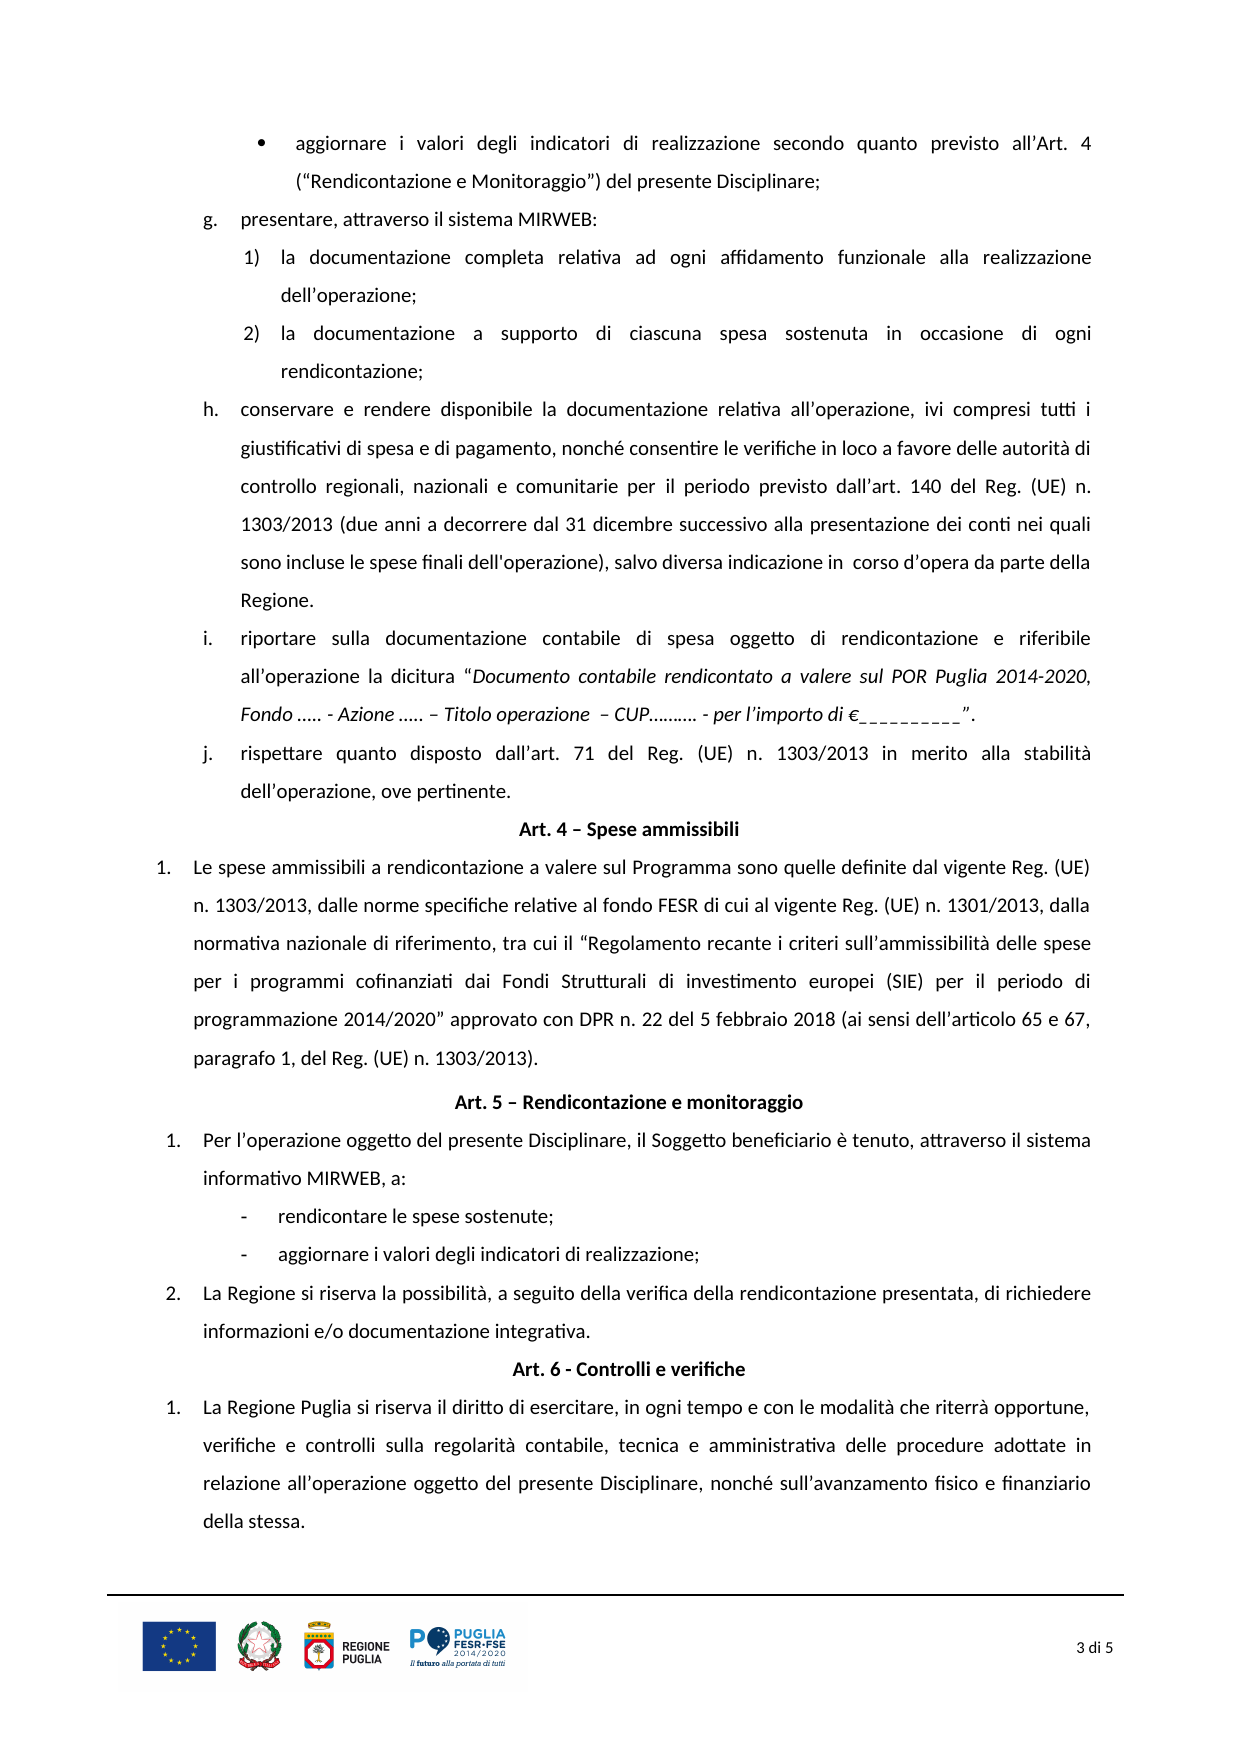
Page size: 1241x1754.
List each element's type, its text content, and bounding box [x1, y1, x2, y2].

list Le spese ammissibili a rendicontazione a valere sul Programma sono quelle definite dal vigente Reg. (UE) n. 1303/2013, dalle norme specifiche relative al fondo FESR di cui al vigente Reg. (UE) n. 1301/2013, dalla normativa nazionale di riferimento, tra cui il “Regolamento recante i criteri sull’ammissibilità delle spese per i programmi cofinanziati dai Fondi Strutturali di investimento europei (SIE) per il periodo di programmazione 2014/2020” approvato con DPR n. 22 del 5 febbraio 2018 (ai sensi dell’articolo 65 e 67, paragrafo 1, del Reg. (UE) n. 1303/2013). [156, 854, 1093, 1070]
text Art. 6 - Controlli e verifiche [165, 1356, 1093, 1381]
list aggiornare i valori degli indicatori di realizzazione; [240, 1242, 1093, 1267]
picture [118, 1602, 529, 1692]
list La Regione Puglia si riserva il diritto di esercitare, in ogni tempo e con le modalità che riterrà opportune, verifiche e controlli sulla regolarità contabile, tecnica e amministrativa delle procedure adottate in relazione all’operazione oggetto del presente Disciplinare, nonché sull’avanzamento fisico e finanziario della stessa. [165, 1394, 1093, 1534]
list conservare e rendere disponibile la documentazione relativa all’operazione, ivi compresi tutti i giustificativi di spesa e di pagamento, nonché consentire le verifiche in loco a favore delle autorità di controllo regionali, nazionali e comunitarie per il periodo previsto dall’art. 140 del Reg. (UE) n. 1303/2013 (due anni a decorrere dal 31 dicembre successivo alla presentazione dei conti nei quali sono incluse le spese finali dell'operazione), salvo diversa indicazione in corso d’opera da parte della Regione. [203, 397, 1093, 613]
list rendicontare le spese sostenute; [240, 1203, 1093, 1229]
text Art. 5 – Rendicontazione e monitoraggio [165, 1089, 1093, 1114]
list La Regione si riserva la possibilità, a seguito della verifica della rendicontazione presentata, di richiedere informazioni e/o documentazione integrativa. [165, 1280, 1093, 1343]
list Per l’operazione oggetto del presente Disciplinare, il Soggetto beneficiario è tenuto, attraverso il sistema informativo MIRWEB, a: [165, 1127, 1093, 1191]
list rispettare quanto disposto dall’art. 71 del Reg. (UE) n. 1303/2013 in merito alla stabilità dell’operazione, ove pertinente. [203, 740, 1093, 803]
list la documentazione a supporto di ciascuna spesa sostenuta in occasione di ogni rendicontazione; [243, 320, 1093, 384]
text Art. 4 – Spese ammissibili [165, 816, 1093, 841]
list riportare sulla documentazione contabile di spesa oggetto di rendicontazione e riferibile all’operazione la dicitura “Documento contabile rendicontato a valere sul POR Puglia 2014-2020, Fondo ….. - Azione ….. – Titolo operazione – CUP………. - per l’importo di €__________”. [203, 625, 1093, 727]
list la documentazione completa relativa ad ogni affidamento funzionale alla realizzazione dell’operazione; [243, 244, 1093, 308]
list presentare, attraverso il sistema MIRWEB: [203, 206, 1093, 231]
list aggiornare i valori degli indicatori di realizzazione secondo quanto previsto all’Art. 4 (“Rendicontazione e Monitoraggio”) del presente Disciplinare; [258, 130, 1093, 193]
